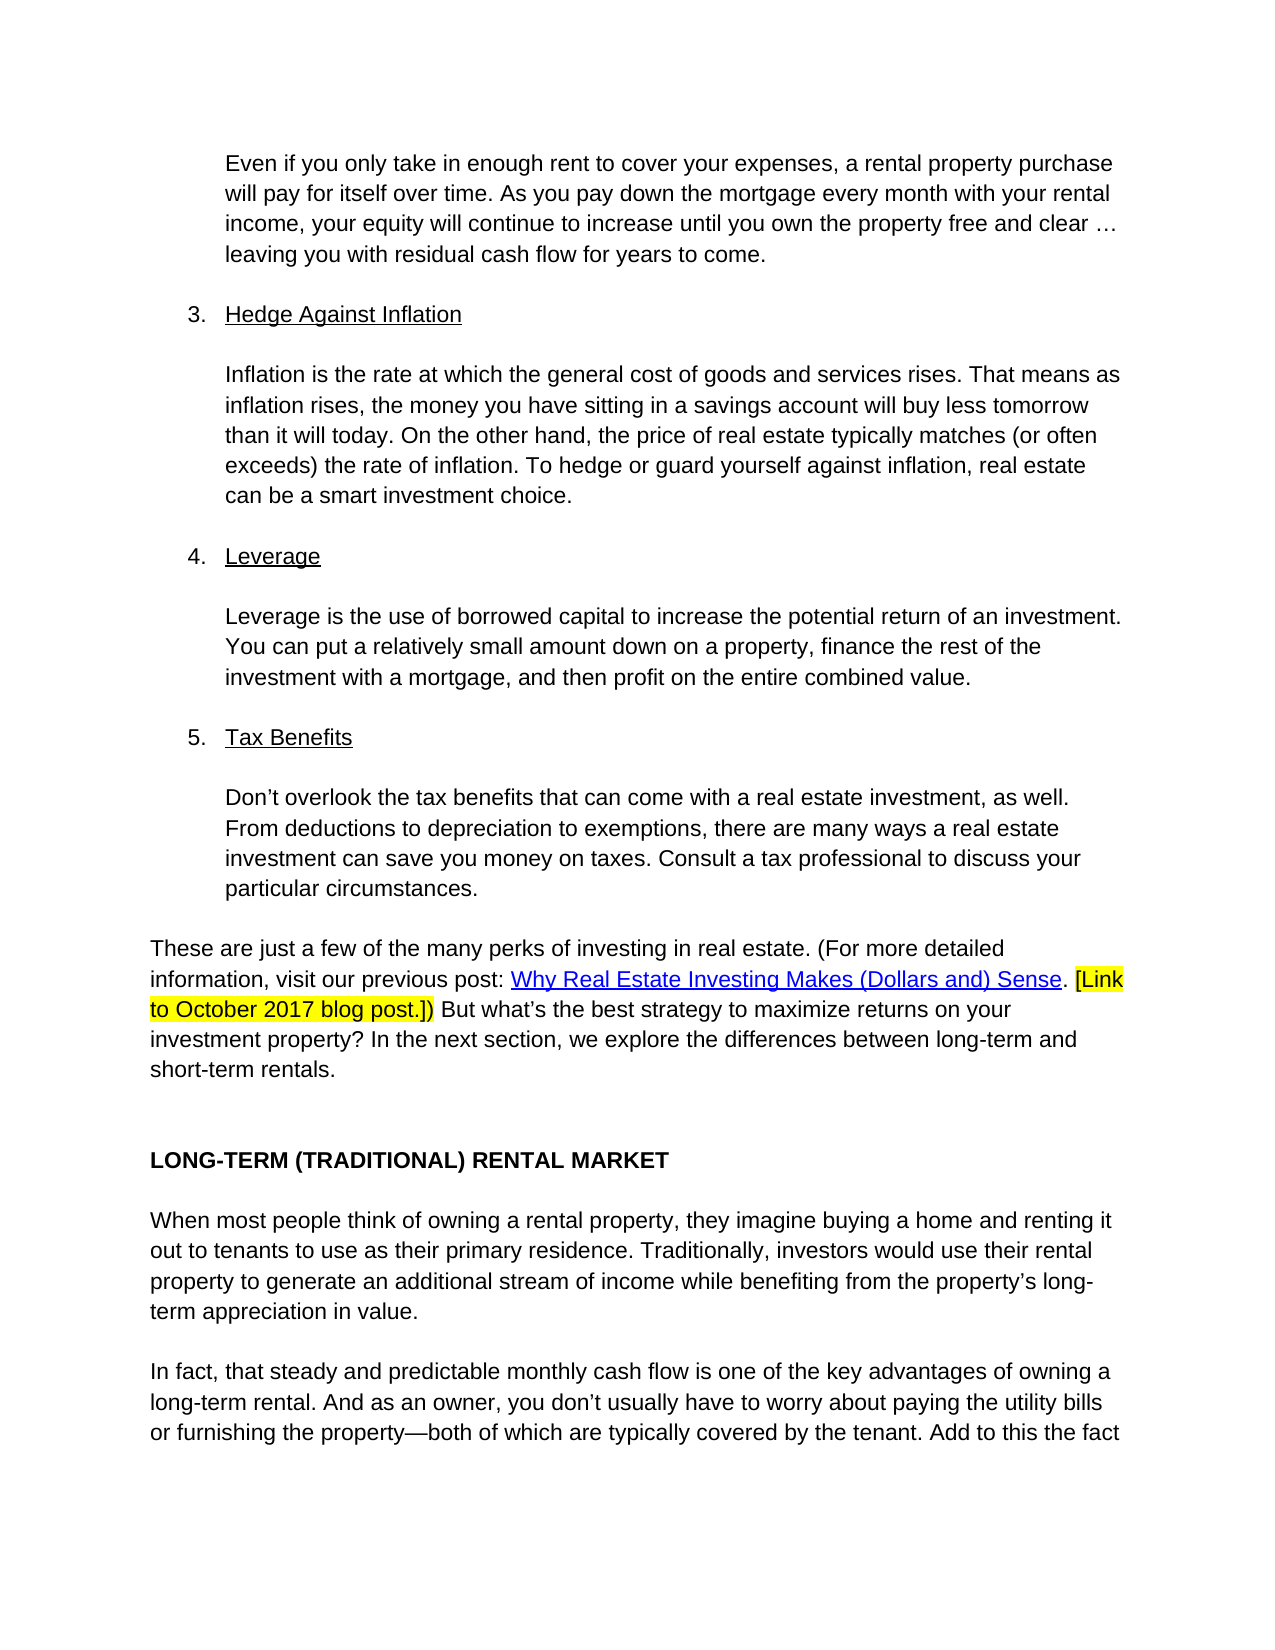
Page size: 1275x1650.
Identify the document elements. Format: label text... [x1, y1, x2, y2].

text Even if you only take in enough rent to cover your expenses, a rental property purchase will pay for itself over time. As you pay down the mortgage every month with your rental income, your equity will continue to increase until you own the property free and clear … leaving you with residual cash flow for years to come. [225, 150, 1125, 267]
text These are just a few of the many perks of investing in real estate. (For more detailed information, visit our previous post: Why Real Estate Investing Makes (Dollars and) Sense. [Link to October 2017 blog post.]) But what’s the best strategy to maximize returns on your investment property? In the next section, we explore the differences between long-term and short-term rentals. [150, 935, 1125, 1083]
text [150, 1358, 1125, 1445]
text Inflation is the rate at which the general cost of goods and services rises. That means as inflation rises, the money you have sitting in a savings account will buy less tomorrow than it will today. On the other hand, the price of real estate typically matches (or often exceeds) the rate of inflation. To hedge or guard yourself against inflation, real estate can be a smart investment choice. [225, 361, 1125, 509]
list Hedge Against Inflation [187, 301, 1125, 327]
text When most people think of owning a rental property, they imagine buying a home and renting it out to tenants to use as their primary residence. Traditionally, investors would use their rental property to generate an additional stream of income while benefiting from the property’s long-term appreciation in value. [150, 1207, 1125, 1324]
list Leverage Leverage is the use of borrowed capital to increase the potential return of an investment. You can put a relatively small amount down on a property, finance the rest of the investment with a mortgage, and then profit on the entire combined value. [187, 543, 1125, 720]
list Tax Benefits Don’t overlook the tax benefits that can come with a real estate investment, as well. From deductions to depreciation to exemptions, there are many ways a real estate investment can save you money on taxes. Consult a tax professional to discuss your particular circumstances. [187, 724, 1125, 901]
text LONG-TERM (TRADITIONAL) RENTAL MARKET [150, 1147, 1125, 1173]
